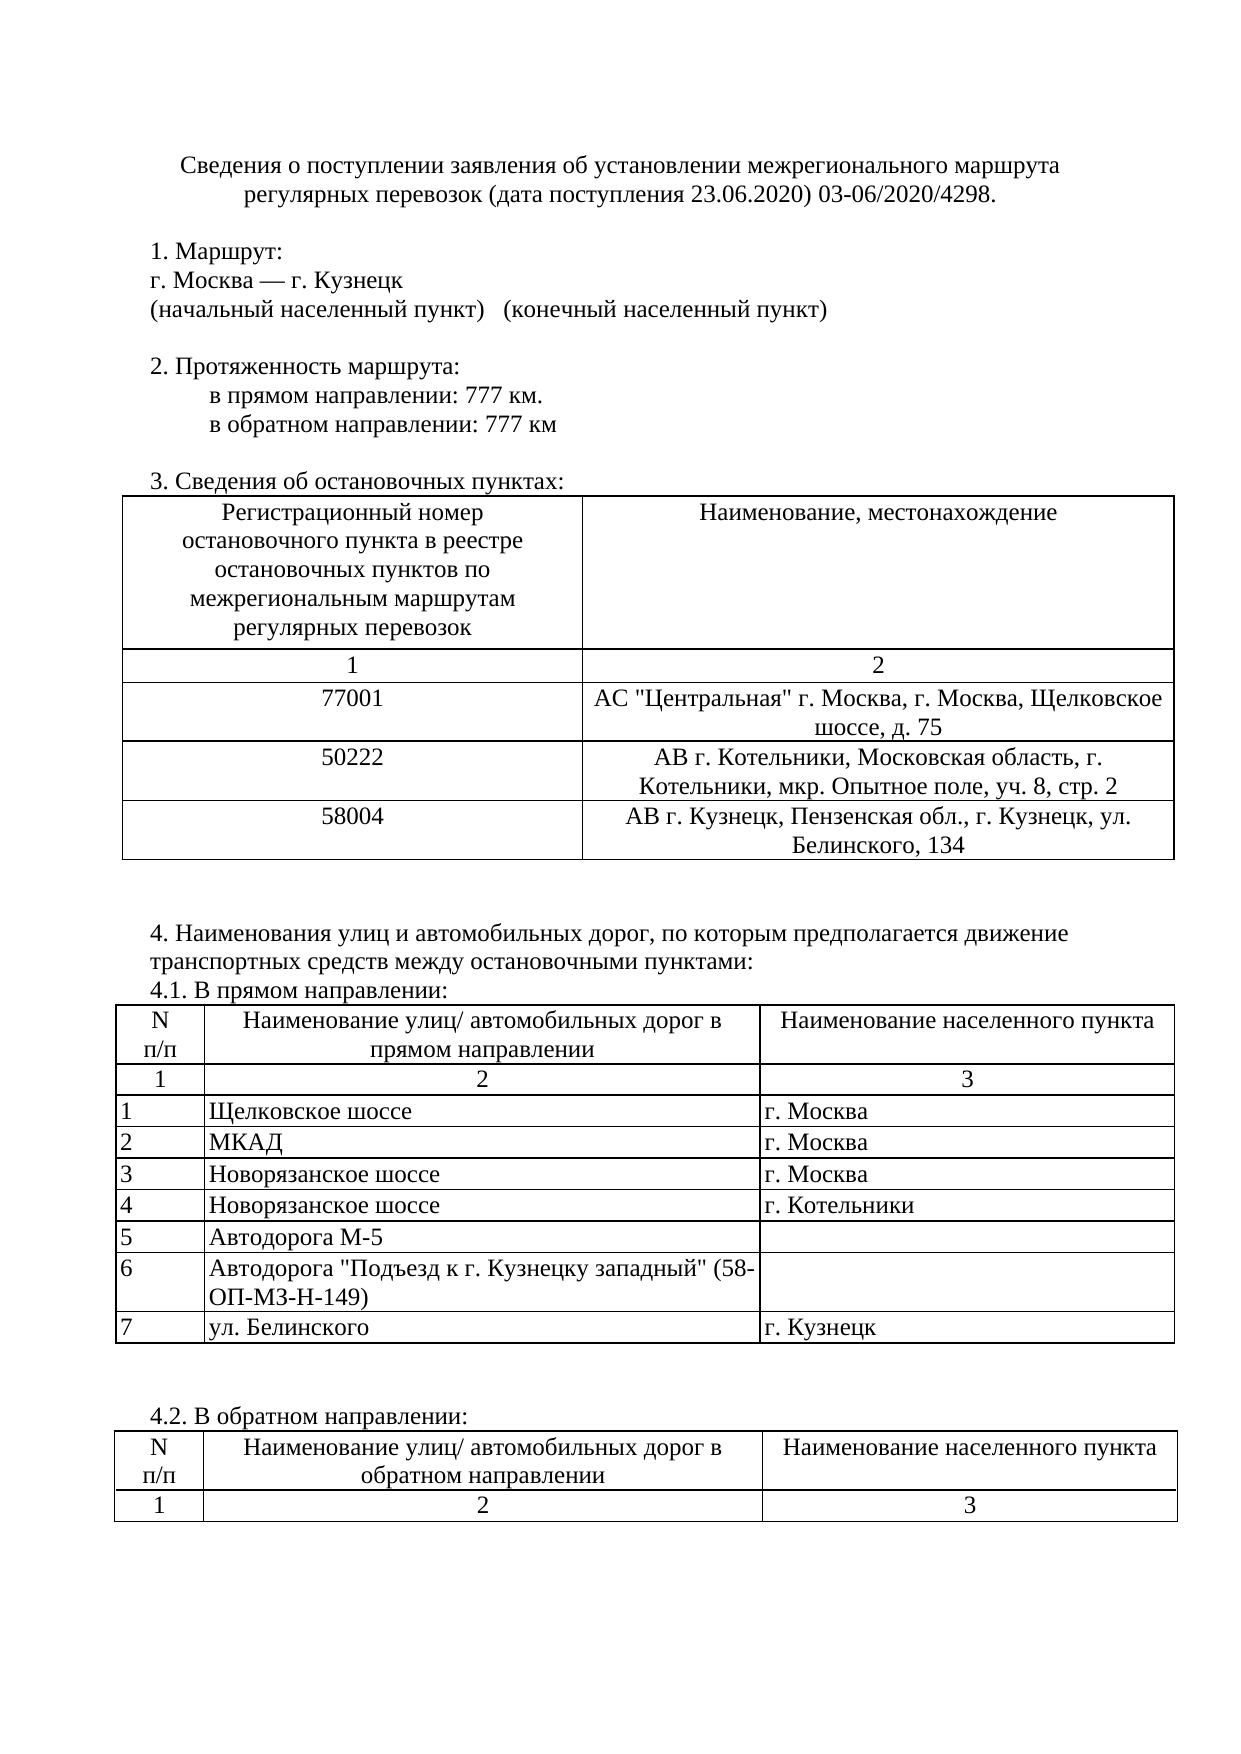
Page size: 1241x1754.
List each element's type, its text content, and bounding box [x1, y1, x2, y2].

table_header Наименование улиц/ автомобильных дорог в обратном направлении [204, 1432, 762, 1489]
table_cell 3 [761, 1065, 1174, 1094]
table_cell Автодорога "Подъезд к г. Кузнецку западный" (58-ОП-МЗ-Н-149) [205, 1253, 759, 1311]
text в прямом направлении: 777 км. [150, 380, 1090, 409]
table_cell 77001 [123, 683, 582, 740]
table_header Регистрационный номер остановочного пункта в реестре остановочных пунктов по межрегиональным маршрутам регулярных перевозок [123, 497, 582, 648]
text (начальный населенный пункт) (конечный населенный пункт) [150, 294, 1090, 322]
text 4. Наименования улиц и автомобильных дорог, по которым предполагается движение транспортных средств между остановочными пунктами: [150, 918, 1090, 975]
table_header N п/п [115, 1432, 203, 1489]
table_cell 2 [204, 1491, 762, 1521]
table_header Наименование, местонахождение [583, 497, 1173, 648]
table_header Наименование населенного пункта [761, 1006, 1174, 1063]
table_cell АВ г. Котельники, Московская область, г. Котельники, мкр. Опытное поле, уч. 8, стр. 2 [583, 742, 1173, 799]
table_cell 3 [117, 1159, 204, 1189]
table_cell АС "Центральная" г. Москва, г. Москва, Щелковское шоссе, д. 75 [583, 683, 1173, 740]
text 2. Протяженность маршрута: [150, 351, 1090, 380]
table_cell 4 [117, 1190, 204, 1220]
table_cell 5 [117, 1222, 204, 1252]
table_cell [761, 1253, 1174, 1311]
table_cell 1 [117, 1065, 204, 1094]
table_cell 1 [123, 650, 582, 681]
table_cell 1 [117, 1096, 204, 1126]
table_cell г. Москва [761, 1159, 1174, 1189]
table_cell МКАД [205, 1127, 759, 1157]
table_cell Автодорога М-5 [205, 1222, 759, 1252]
text 1. Маршрут: [150, 236, 1090, 265]
table_cell г. Москва [761, 1127, 1174, 1157]
text 4.1. В прямом направлении: [150, 975, 1090, 1004]
table_header Наименование улиц/ автомобильных дорог в прямом направлении [205, 1006, 759, 1063]
text 3. Сведения об остановочных пунктах: [150, 466, 1090, 495]
table_cell 1 [115, 1490, 203, 1521]
table_header N п/п [117, 1006, 204, 1063]
table_cell [761, 1222, 1174, 1252]
table_cell 50222 [123, 742, 582, 799]
text Сведения о поступлении заявления об установлении межрегионального маршрута регулярных перевозок (дата поступления 23.06.2020) 03-06/2020/4298. [150, 150, 1090, 207]
table_cell г. Кузнецк [761, 1312, 1174, 1342]
text г. Москва — г. Кузнецк [150, 265, 1090, 294]
table_cell 2 [117, 1127, 204, 1157]
table_cell 6 [117, 1253, 204, 1311]
table_cell г. Котельники [761, 1190, 1174, 1220]
text в обратном направлении: 777 км [150, 409, 1090, 437]
table_cell 58004 [123, 801, 582, 858]
table_cell 2 [205, 1065, 759, 1094]
table_cell г. Москва [761, 1096, 1174, 1126]
table_cell 2 [583, 650, 1173, 681]
table_cell АВ г. Кузнецк, Пензенская обл., г. Кузнецк, ул. Белинского, 134 [583, 801, 1173, 858]
table_cell 7 [117, 1312, 204, 1342]
table_cell ул. Белинского [205, 1312, 759, 1342]
table_cell Новорязанское шоссе [205, 1190, 759, 1220]
table_cell Щелковское шоссе [205, 1096, 759, 1126]
text 4.2. В обратном направлении: [150, 1401, 1090, 1430]
table_cell Новорязанское шоссе [205, 1159, 759, 1189]
table_header Наименование населенного пункта [763, 1432, 1177, 1489]
table_cell 3 [763, 1489, 1177, 1521]
